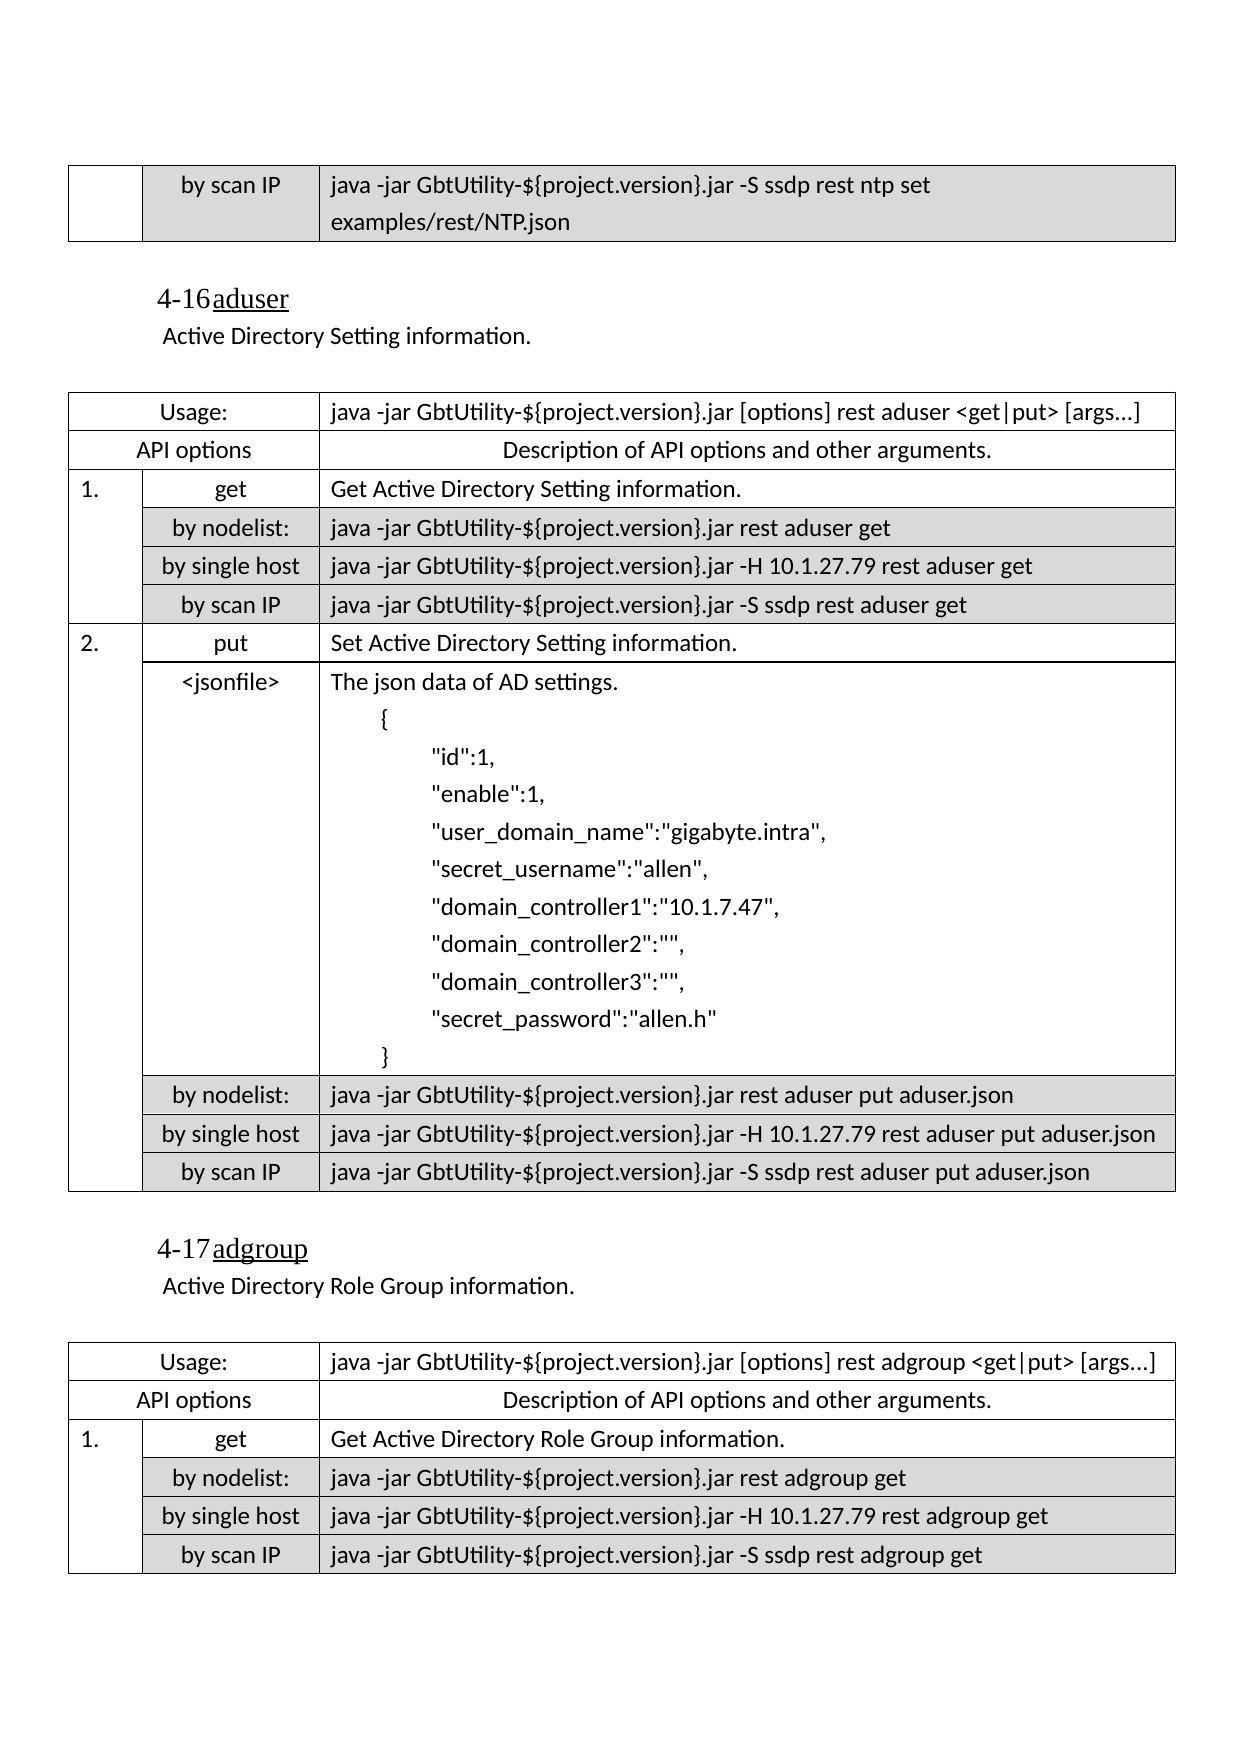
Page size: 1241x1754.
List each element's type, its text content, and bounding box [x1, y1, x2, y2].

table_cell API options [69, 1381, 319, 1419]
table_cell put [143, 624, 319, 661]
table_cell Description of API options and other arguments. [320, 431, 1175, 469]
table_cell get [143, 470, 319, 507]
table_cell by scan IP [143, 585, 319, 623]
table_cell by single host [143, 1115, 319, 1152]
table_cell <jsonfile> [143, 663, 319, 1075]
table_cell by nodelist: [143, 1076, 319, 1113]
table_cell by scan IP [143, 1535, 319, 1573]
table_cell [69, 624, 142, 1191]
table_cell java -jar GbtUtility-${project.version}.jar rest aduser put aduser.json [320, 1076, 1175, 1113]
table_header java -jar GbtUtility-${project.version}.jar [options] rest adgroup <get|put> [args...] [320, 1343, 1175, 1380]
table_cell java -jar GbtUtility-${project.version}.jar -H 10.1.27.79 rest aduser get [320, 547, 1175, 584]
table_cell Get Active Directory Setting information. [320, 470, 1175, 507]
table_cell java -jar GbtUtility-${project.version}.jar -H 10.1.27.79 rest adgroup get [320, 1497, 1175, 1534]
table_cell by nodelist: [143, 508, 319, 546]
table_cell get [143, 1420, 319, 1457]
table_cell by single host [143, 1497, 319, 1534]
table_header Usage: [69, 1343, 319, 1380]
table_header Usage: [69, 393, 319, 430]
table_cell java -jar GbtUtility-${project.version}.jar -S ssdp rest adgroup get [320, 1535, 1175, 1573]
table_cell Description of API options and other arguments. [320, 1381, 1175, 1419]
table_cell [69, 470, 142, 623]
table_cell java -jar GbtUtility-${project.version}.jar -H 10.1.27.79 rest aduser put aduser.json [320, 1115, 1175, 1152]
table_cell by nodelist: [143, 1458, 319, 1496]
table_cell java -jar GbtUtility-${project.version}.jar -S ssdp rest aduser get [320, 585, 1175, 623]
text aduser [112, 279, 1128, 317]
table_cell java -jar GbtUtility-${project.version}.jar -S ssdp rest aduser put aduser.json [320, 1153, 1175, 1191]
table_cell Get Active Directory Role Group information. [320, 1420, 1175, 1457]
table_cell by single host [143, 547, 319, 584]
table_cell java -jar GbtUtility-${project.version}.jar rest adgroup get [320, 1458, 1175, 1496]
table_cell Set Active Directory Setting information. [320, 624, 1175, 661]
table_cell by scan IP [143, 166, 319, 241]
table_cell java -jar GbtUtility-${project.version}.jar rest aduser get [320, 508, 1175, 546]
table_header java -jar GbtUtility-${project.version}.jar [options] rest aduser <get|put> [args...] [320, 393, 1175, 430]
table_cell by scan IP [143, 1153, 319, 1191]
table_cell The json data of AD settings. { "id":1, "enable":1, "user_domain_name":"gigabyte.intra", "secret_username":"allen", "domain_controller1":"10.1.7.47", "domain_controller2":"", "domain_controller3":"", "secret_password":"allen.h" } [320, 663, 1175, 1075]
table_cell java -jar GbtUtility-${project.version}.jar -S ssdp rest ntp set examples/rest/NTP.json [320, 166, 1175, 241]
text adgroup [112, 1229, 1128, 1267]
list Active Directory Setting information. [162, 317, 1128, 354]
table_cell [69, 1420, 142, 1573]
table_cell API options [69, 431, 319, 469]
list Active Directory Role Group information. [162, 1267, 1128, 1304]
